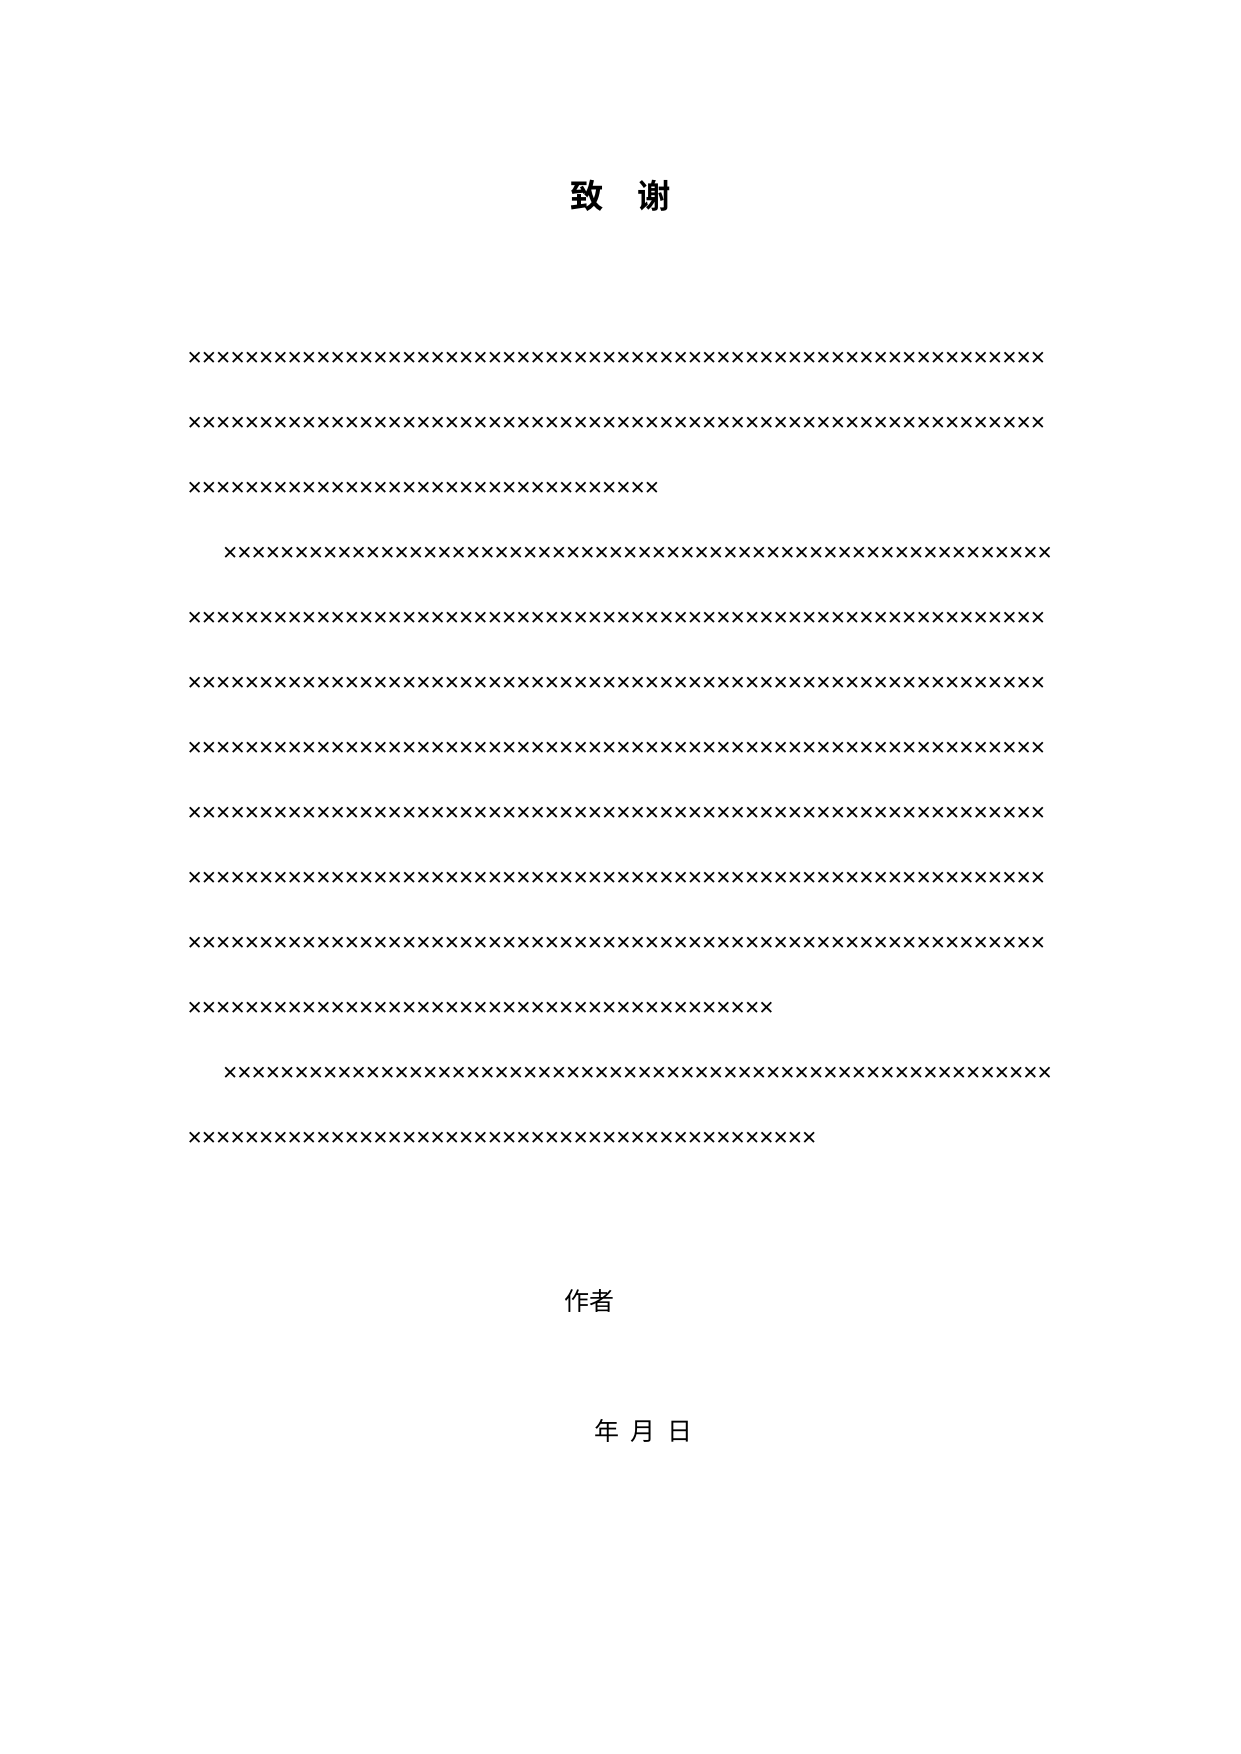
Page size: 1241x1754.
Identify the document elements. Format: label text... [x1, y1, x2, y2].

text ××××××××××××××××××××××××××××××××××××××××××××××××××××××××××××××××××××××××××××××××××××××××××××××××××××××××××××××××××××××××××××××××××××××××××××××××××××××××× [187, 292, 1053, 519]
text ××××××××××××××××××××××××××××××××××××××××××××××××××××××××××××××××××××××××××××××××××××××××××××××××××××××××××××××××××××××××××××××××××××××××××××××××××××××××××××××××××××××××××××××××××××××××××××××××××××××××××××××××××××××××××××××××××××××××××××××××××××××××××××××××××××××××××××××××××××××××××××××××××××××××××××××××××××××××××××××××××××××××××××××××××××××××××××××××××××××××××××××××××××××××××××××××××××××××××××××××××××××××××××××××××××××××××××××××××××××××××××××××××××××××××× [187, 519, 1053, 1039]
text 作者 [187, 1267, 1053, 1332]
text ×××××××××××××××××××××××××××××××××××××××××××××××××××××××××××××××××××××××××××××××××××××××××××××××××××××× [187, 1039, 1053, 1169]
text 年 月 日 [187, 1397, 1053, 1462]
text 致 谢 [187, 162, 1053, 227]
